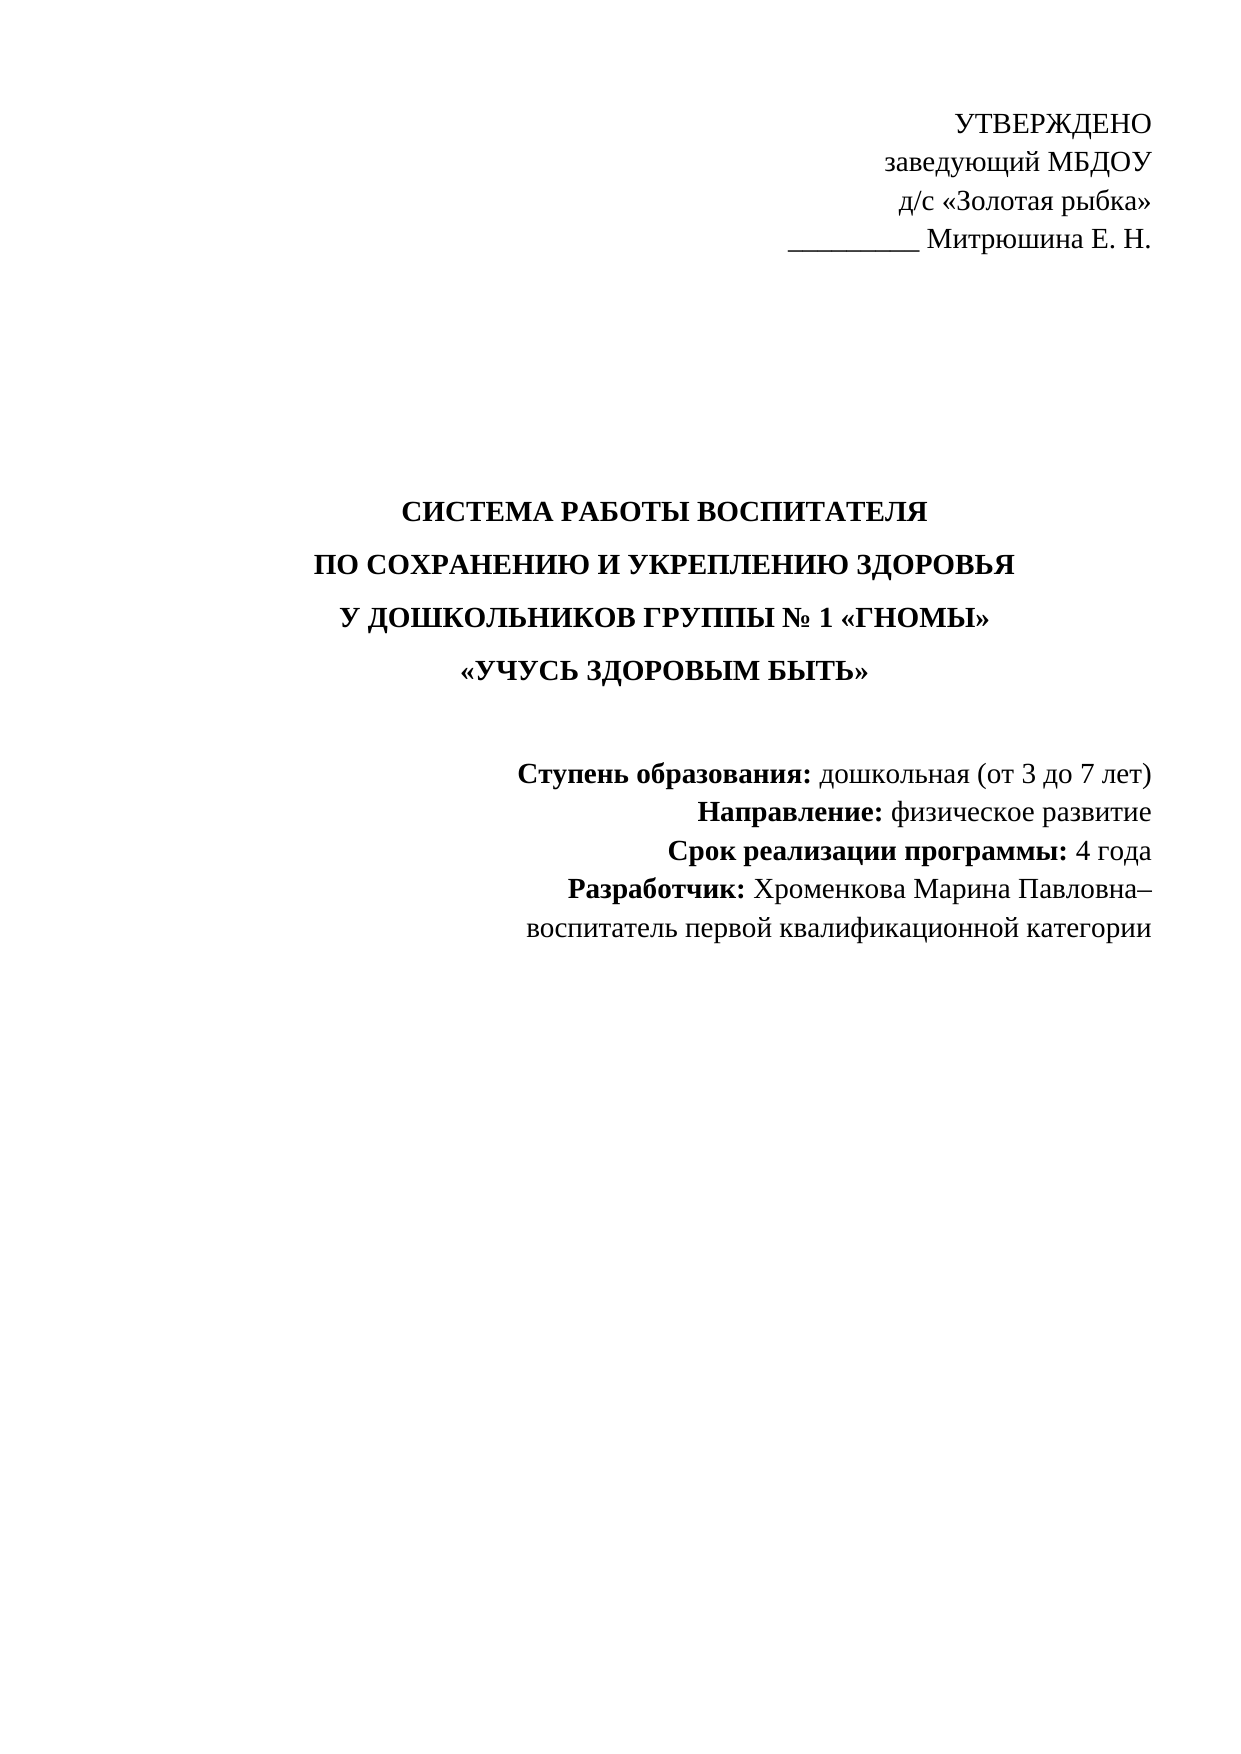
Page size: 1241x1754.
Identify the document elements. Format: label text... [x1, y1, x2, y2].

text Разработчик: Хроменкова Марина Павловна– воспитатель первой квалификационной категории [413, 872, 1152, 944]
text Ступень образования: дошкольная (от 3 до 7 лет) [413, 756, 1152, 789]
text ПО СОХРАНЕНИЮ И УКРЕПЛЕНИЮ ЗДОРОВЬЯ [177, 547, 1152, 581]
text д/с «Золотая рыбка» [177, 183, 1152, 217]
text СИСТЕМА РАБОТЫ ВОСПИТАТЕЛЯ [177, 494, 1152, 528]
text Срок реализации программы: 4 года [413, 833, 1152, 867]
text УТВЕРЖДЕНО [177, 106, 1152, 139]
text _________ Митрюшина Е. Н. [177, 222, 1152, 255]
text У ДОШКОЛЬНИКОВ ГРУППЫ № 1 «ГНОМЫ» [177, 600, 1152, 634]
text «УЧУСЬ ЗДОРОВЫМ БЫТЬ» [177, 653, 1152, 686]
text Направление: физическое развитие [413, 794, 1152, 828]
text заведующий МБДОУ [177, 144, 1152, 178]
